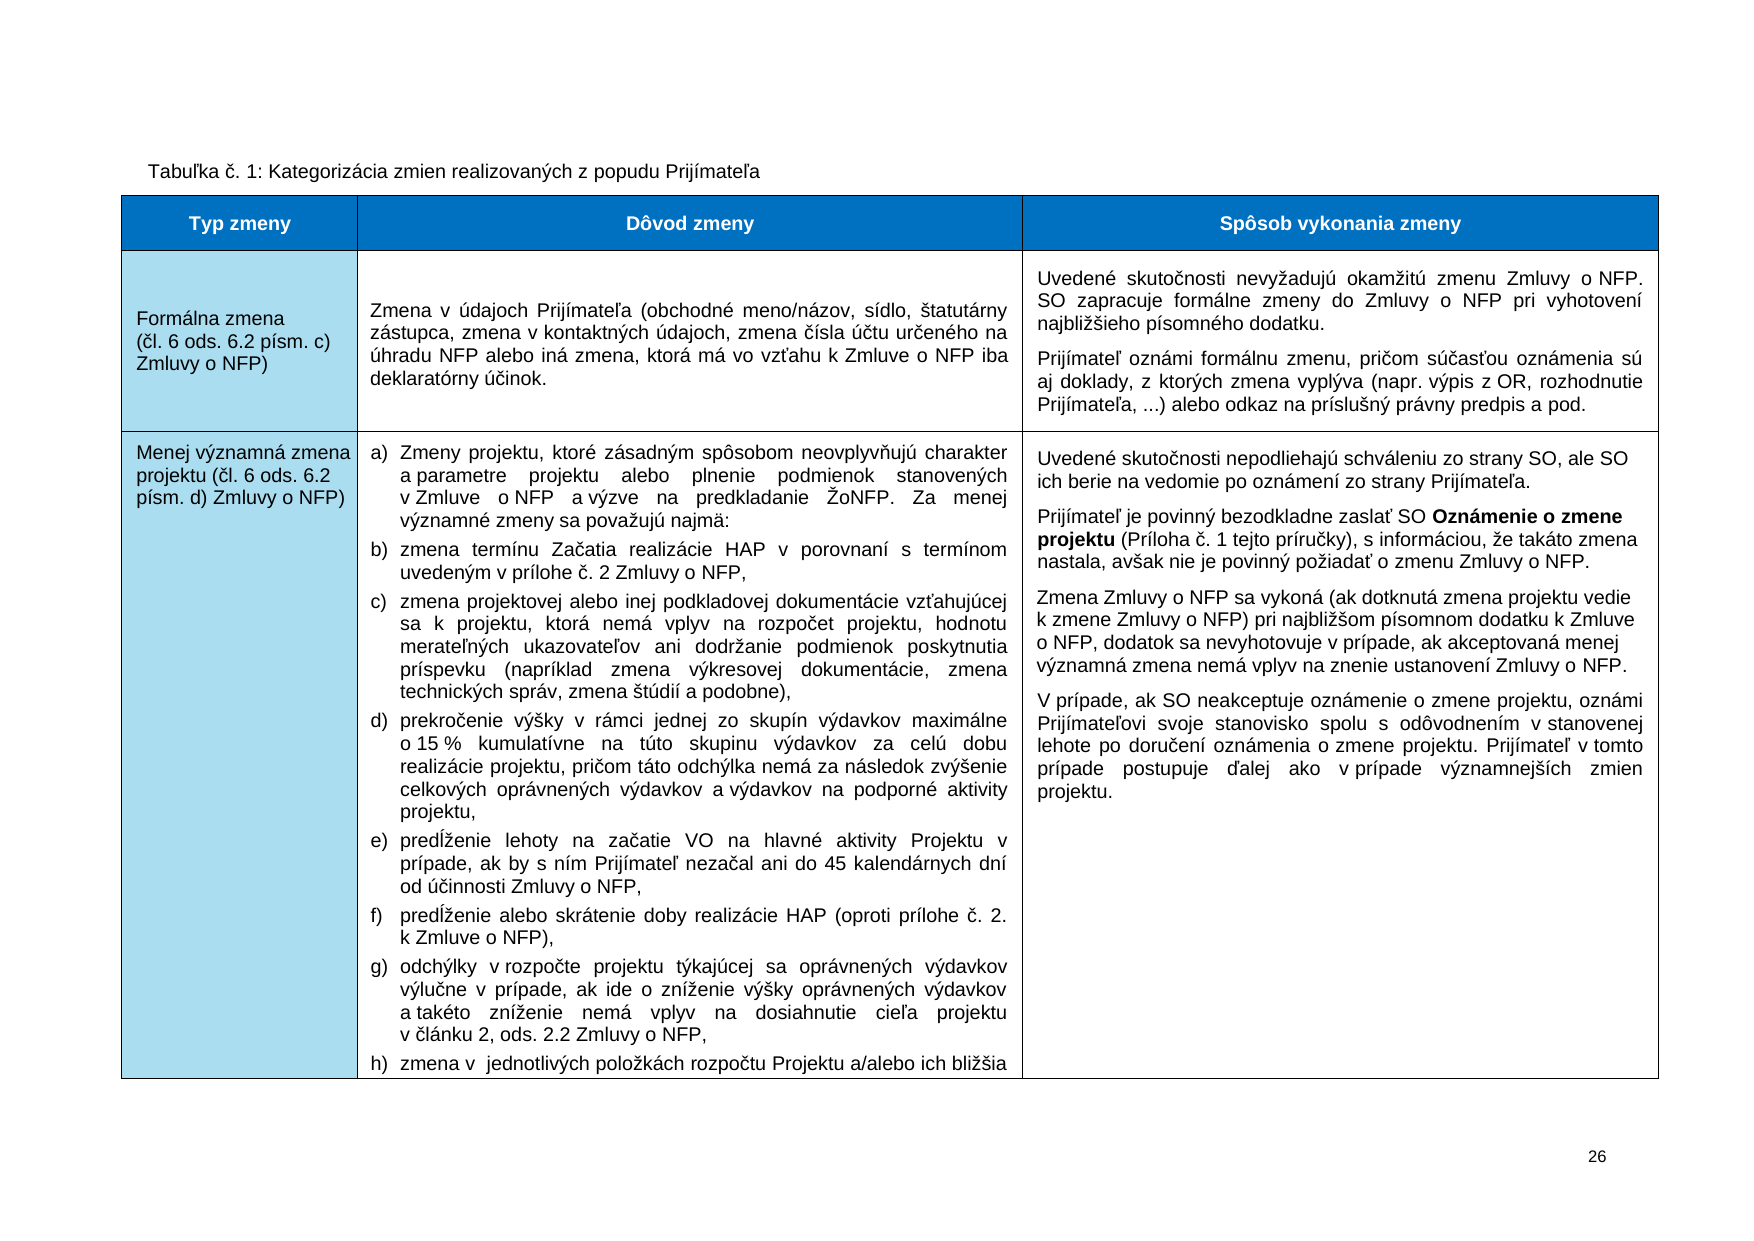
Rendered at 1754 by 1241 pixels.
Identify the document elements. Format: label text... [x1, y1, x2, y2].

table_header Spôsob vykonania zmeny [1023, 196, 1658, 250]
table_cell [358, 432, 1022, 1078]
table_cell Zmena v údajoch Prijímateľa (obchodné meno/názov, sídlo, štatutárny zástupca, zmena v kontaktných údajoch, zmena čísla účtu určeného na úhradu NFP alebo iná zmena, ktorá má vo vzťahu k Zmluve o NFP iba deklaratórny účinok. [358, 251, 1022, 431]
table_header Typ zmeny [122, 196, 357, 250]
table_header Dôvod zmeny [358, 196, 1022, 250]
table_cell Uvedené skutočnosti nevyžadujú okamžitú zmenu Zmluvy o NFP. SO zapracuje formálne zmeny do Zmluvy o NFP pri vyhotovení najbližšieho písomného dodatku. Prijímateľ oznámi formálnu zmenu, pričom súčasťou oznámenia sú aj doklady, z ktorých zmena vyplýva (napr. výpis z OR, rozhodnutie Prijímateľa, ...) alebo odkaz na príslušný právny predpis a pod. [1023, 251, 1658, 431]
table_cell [1023, 432, 1658, 1078]
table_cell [122, 432, 357, 1078]
text Tabuľka č. 1: Kategorizácia zmien realizovaných z popudu Prijímateľa [148, 160, 1606, 183]
table_cell Formálna zmena (čl. 6 ods. 6.2 písm. c) Zmluvy o NFP) [122, 251, 357, 431]
